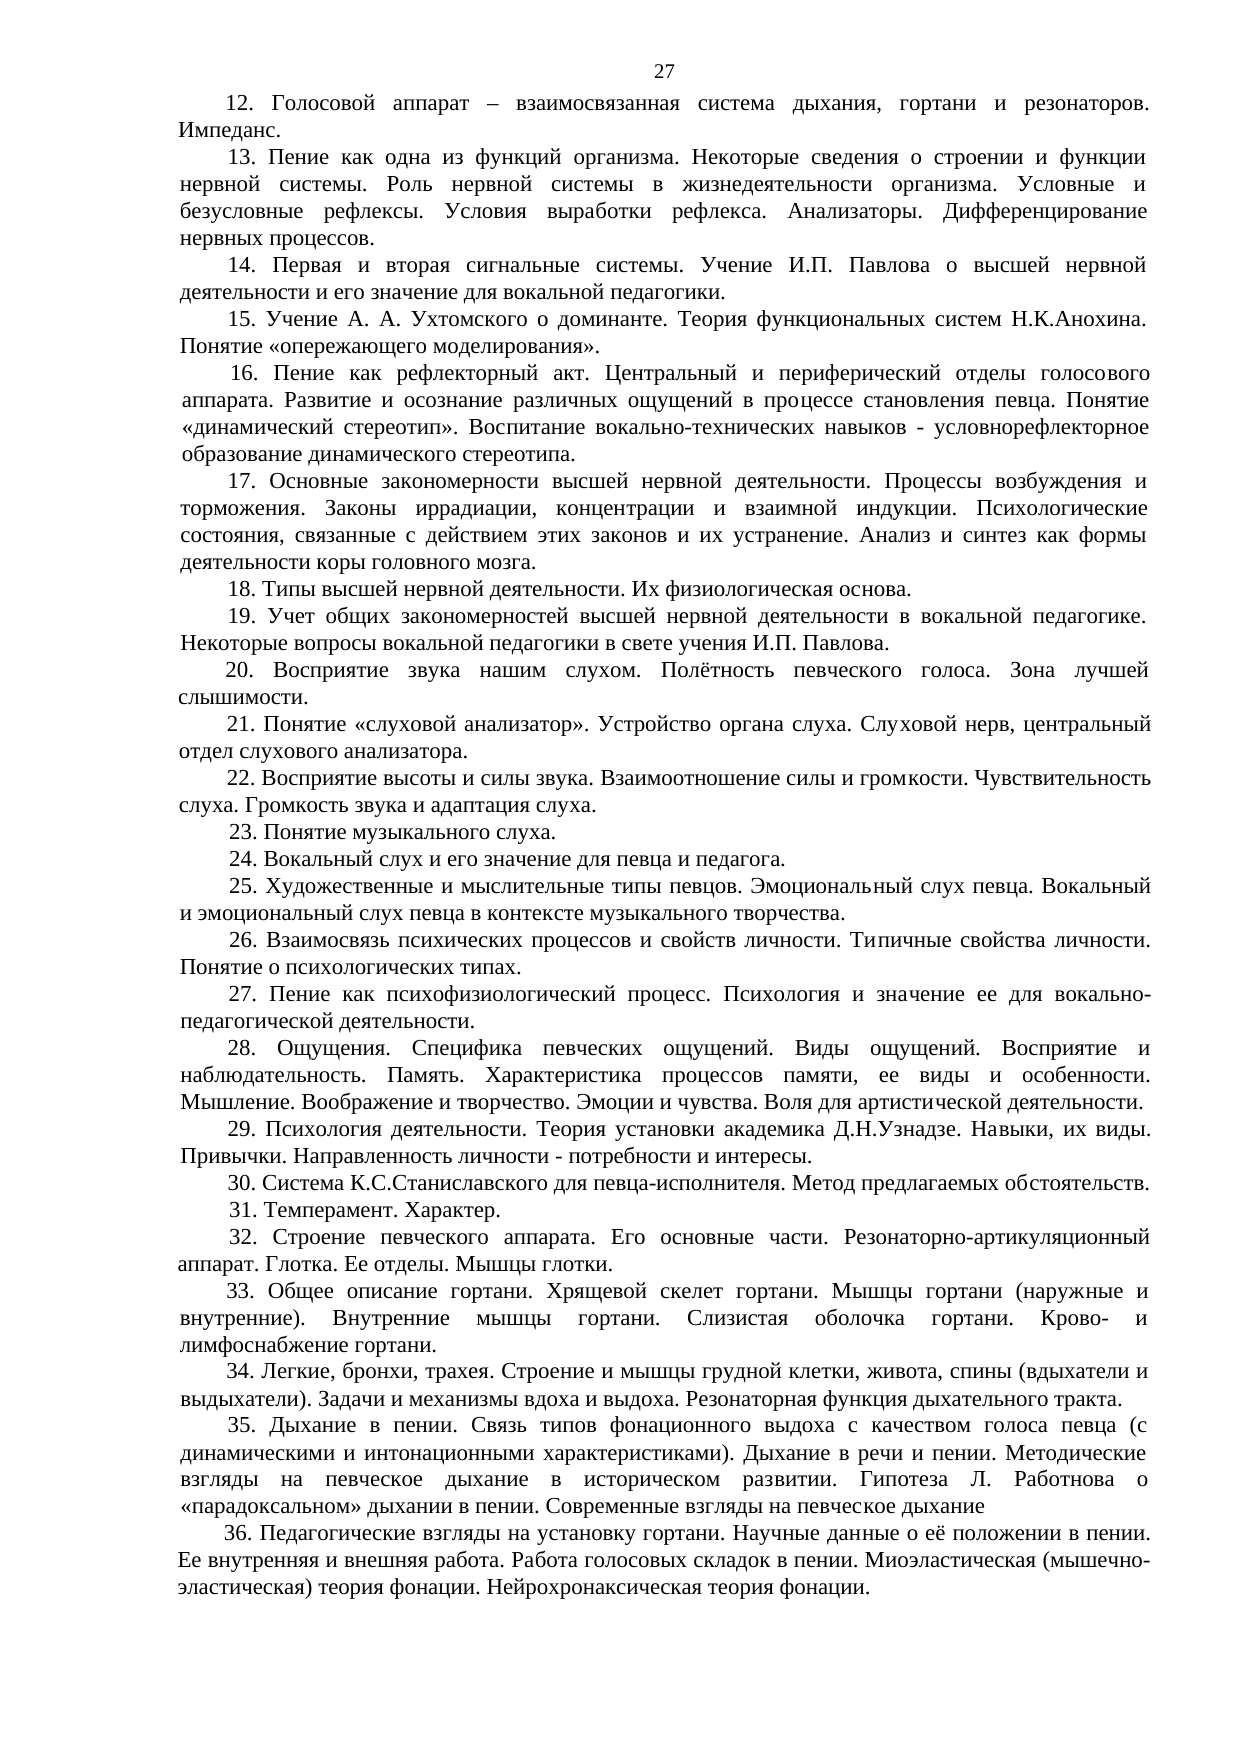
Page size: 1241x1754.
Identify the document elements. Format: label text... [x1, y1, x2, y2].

text 18. Типы высшей нервной деятельности. Их физиологическая основа. [180, 575, 1148, 602]
text 20. Восприятие звука нашим слухом. Полётность певческого голоса. Зона лучшей слышимости. [178, 656, 1151, 710]
text 26. Взаимосвязь психических процессов и свойств личности. Типичные свойства личности. Понятие о психологических типах. [179, 926, 1152, 980]
text 13. Пение как одна из функций организма. Некоторые сведения о строении и функции нервной системы. Роль нервной системы в жизнедеятельности организма. Условные и безусловные рефлексы. Условия выработки рефлекса. Анализаторы. Дифференцирование нервных процессов. [179, 143, 1148, 251]
text 35. Дыхание в пении. Связь типов фонационного выдоха с качеством голоса певца (с динамическими и интонационными характеристиками). Дыхание в речи и пении. Методические взгляды на певческое дыхание в историческом развитии. Гипотеза Л. Работнова о «парадоксальном» дыхании в пении. Современные взгляды на певческое дыхание [180, 1411, 1148, 1519]
text 28. Ощущения. Специфика певческих ощущений. Виды ощущений. Восприятие и наблюдательность. Память. Характеристика процессов памяти, ее виды и особенности. Мышление. Воображение и творчество. Эмоции и чувства. Воля для артистической деятельности. [180, 1034, 1152, 1114]
text 14. Первая и вторая сигнальные системы. Учение И.П. Павлова о высшей нервной деятельности и его значение для вокальной педагогики. [179, 251, 1148, 304]
text 36. Педагогические взгляды на установку гортани. Научные данные о её положении в пении. Ее внутренняя и внешняя работа. Работа голосовых складок в пении. Миоэластическая (мышечно-эластическая) теория фонации. Нейрохронаксическая теория фонации. [177, 1519, 1152, 1600]
text 23. Понятие музыкального слуха. [179, 818, 1152, 845]
text 30. Система К.С.Станиславского для певца-исполнителя. Метод предлагаемых обстоятельств. [180, 1168, 1152, 1196]
text 33. Общее описание гортани. Хрящевой скелет гортани. Мышцы гортани (наружные и внутренние). Внутренние мышцы гортани. Слизистая оболочка гортани. Крово- и лимфоснабжение гортани. [179, 1276, 1148, 1357]
text 12. Голосовой аппарат – взаимосвязанная система дыхания, гортани и резонаторов. Импеданс. [178, 89, 1151, 143]
text 24. Вокальный слух и его значение для певца и педагога. [179, 845, 1152, 872]
text 17. Основные закономерности высшей нервной деятельности. Процессы возбуждения и торможения. Законы иррадиации, концентрации и взаимной индукции. Психологические состояния, связанные с действием этих законов и их устранение. Анализ и синтез как формы деятельности коры головного мозга. [180, 467, 1148, 575]
text 32. Строение певческого аппарата. Его основные части. Резонаторно-артикуляционный аппарат. Глотка. Ее отделы. Мышцы глотки. [177, 1222, 1152, 1276]
text 19. Учет общих закономерностей высшей нервной деятельности в вокальной педагогике. Некоторые вопросы вокальной педагогики в свете учения И.П. Павлова. [180, 602, 1148, 656]
text 21. Понятие «слуховой анализатор». Устройство органа слуха. Слуховой нерв, центральный отдел слухового анализатора. [179, 710, 1152, 764]
text 25. Художественные и мыслительные типы певцов. Эмоциональный слух певца. Вокальный и эмоциональный слух певца в контексте музыкального творчества. [179, 872, 1152, 926]
text 31. Темперамент. Характер. [177, 1196, 1152, 1222]
text 29. Психология деятельности. Теория установки академика Д.Н.Узнадзе. Навыки, их виды. Привычки. Направленность личности - потребности и интересы. [180, 1114, 1152, 1168]
text 22. Восприятие высоты и силы звука. Взаимоотношение силы и громкости. Чувствительность слуха. Громкость звука и адаптация слуха. [179, 764, 1152, 818]
text 16. Пение как рефлекторный акт. Центральный и периферический отделы голосового аппарата. Развитие и осознание различных ощущений в процессе становления певца. Понятие «динамический стереотип». Воспитание вокально-технических навыков - условнорефлекторное образование динамического стереотипа. [182, 359, 1150, 467]
text 15. Учение А. А. Ухтомского о доминанте. Теория функциональных систем Н.К.Анохина. Понятие «опережающего моделирования». [179, 305, 1148, 359]
text 27. Пение как психофизиологический процесс. Психология и значение ее для вокально-педагогической деятельности. [180, 980, 1152, 1034]
text 34. Легкие, бронхи, трахея. Строение и мышцы грудной клетки, живота, спины (вдыхатели и выдыхатели). Задачи и механизмы вдоха и выдоха. Резонаторная функция дыхательного тракта. [180, 1357, 1149, 1411]
